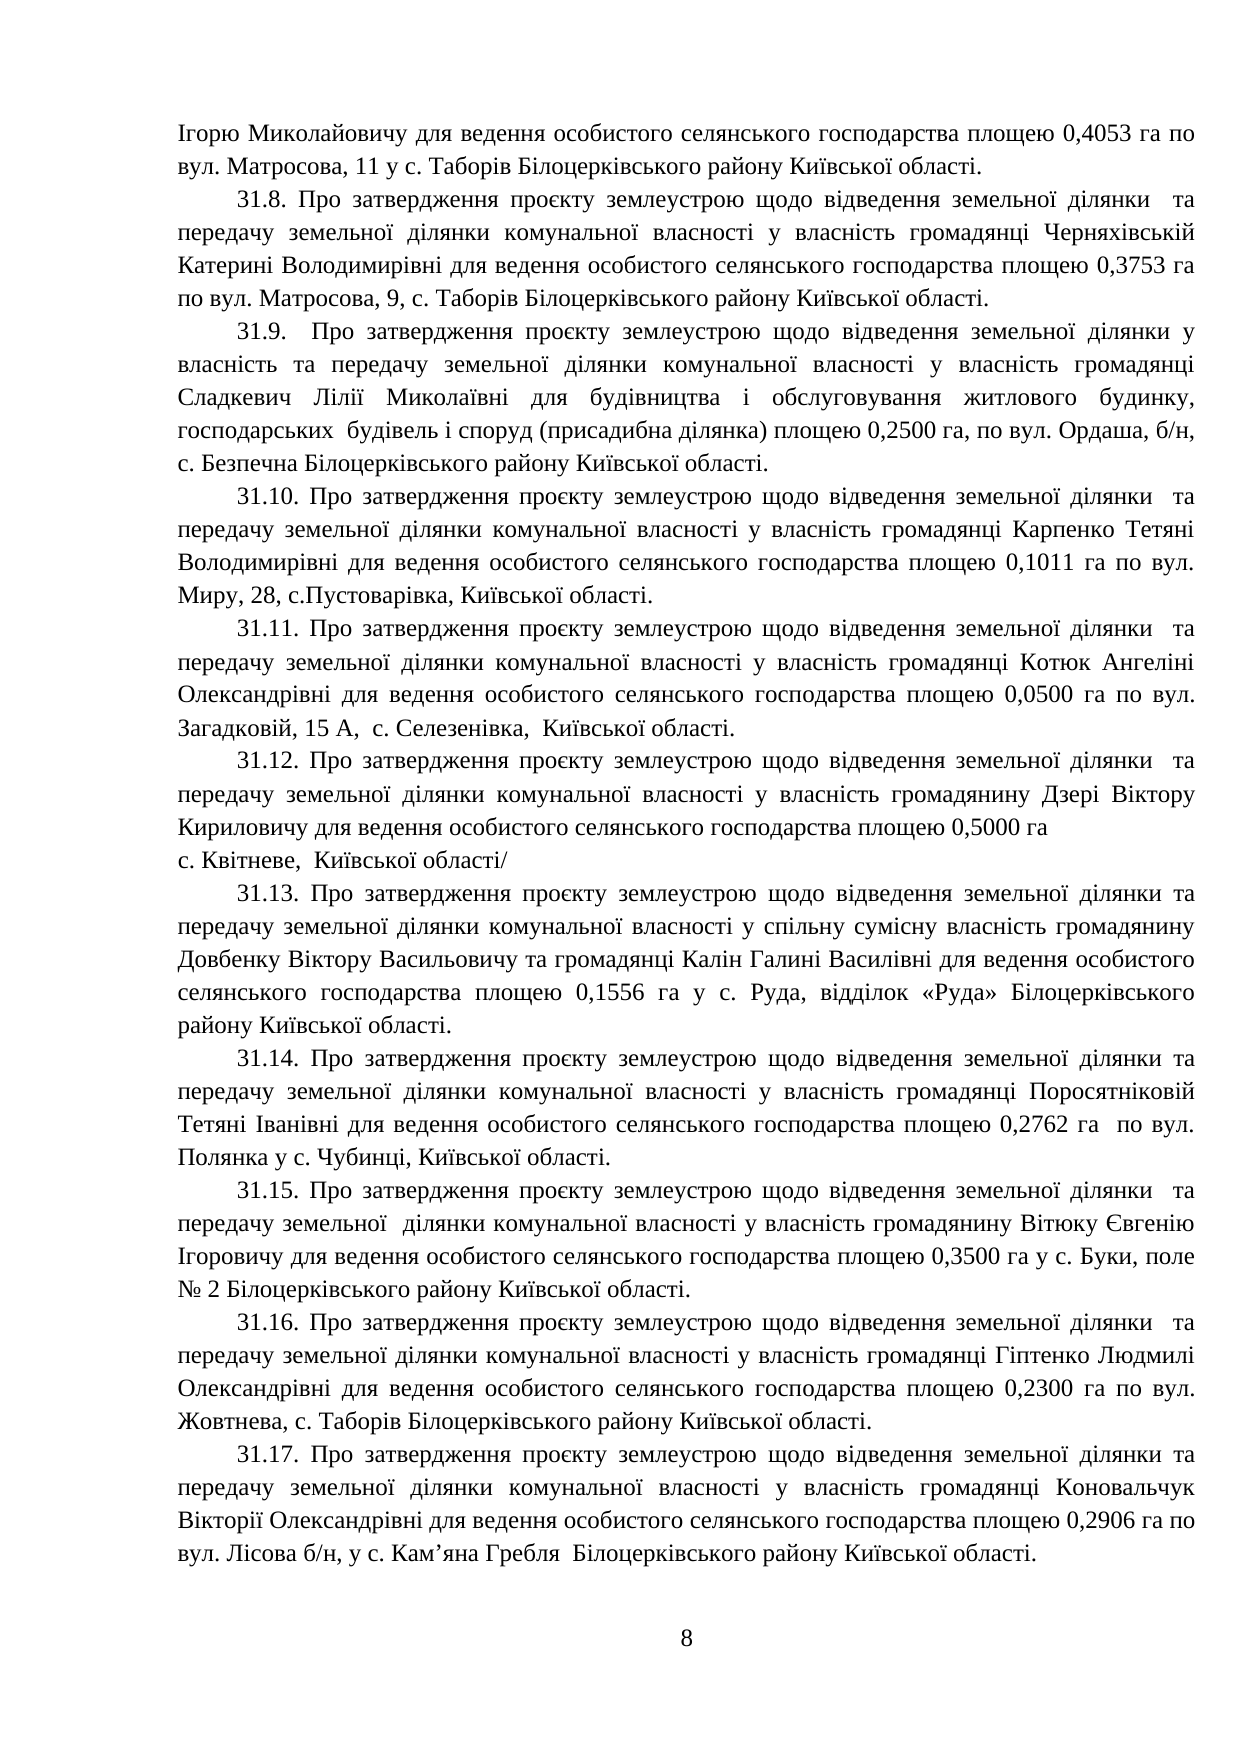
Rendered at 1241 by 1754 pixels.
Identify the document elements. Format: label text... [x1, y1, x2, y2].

text 31.11. Про затвердження проєкту землеустрою щодо відведення земельної ділянки та передачу земельної ділянки комунальної власності у власність громадянці Котюк Ангеліні Олександрівні для ведення особистого селянського господарства площею 0,0500 га по вул. Загадковій, 15 А, с. Селезенівка, Київської області. [177, 613, 1196, 741]
text 31.9. Про затвердження проєкту землеустрою щодо відведення земельної ділянки у власність та передачу земельної ділянки комунальної власності у власність громадянці Сладкевич Лілії Миколаївні для будівництва і обслуговування житлового будинку, господарських будівель і споруд (присадибна ділянка) площею 0,2500 га, по вул. Ордаша, б/н, с. Безпечна Білоцерківського району Київської області. [177, 316, 1196, 477]
text 31.13. Про затвердження проєкту землеустрою щодо відведення земельної ділянки та передачу земельної ділянки комунальної власності у спільну сумісну власність громадянину Довбенку Віктору Васильовичу та громадянці Калін Галині Василівні для ведення особистого селянського господарства площею 0,1556 га у с. Руда, відділок «Руда» Білоцерківського району Київської області. [177, 878, 1196, 1038]
text 31.8. Про затвердження проєкту землеустрою щодо відведення земельної ділянки та передачу земельної ділянки комунальної власності у власність громадянці Черняхівській Катерині Володимирівні для ведення особистого селянського господарства площею 0,3753 га по вул. Матросова, 9, с. Таборів Білоцерківського району Київської області. [177, 184, 1196, 312]
text 31.12. Про затвердження проєкту землеустрою щодо відведення земельної ділянки та передачу земельної ділянки комунальної власності у власність громадянину Дзері Віктору Кириловичу для ведення особистого селянського господарства площею 0,5000 га с. Квітневе, Київської області/ [177, 746, 1196, 873]
text 31.16. Про затвердження проєкту землеустрою щодо відведення земельної ділянки та передачу земельної ділянки комунальної власності у власність громадянці Гіптенко Людмилі Олександрівні для ведення особистого селянського господарства площею 0,2300 га по вул. Жовтнева, с. Таборів Білоцерківського району Київської області. [177, 1307, 1196, 1435]
text 31.17. Про затвердження проєкту землеустрою щодо відведення земельної ділянки та передачу земельної ділянки комунальної власності у власність громадянці Коновальчук Вікторії Олександрівні для ведення особистого селянського господарства площею 0,2906 га по вул. Лісова б/н, у с. Кам’яна Гребля Білоцерківського району Київської області. [177, 1439, 1196, 1567]
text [177, 118, 1196, 180]
text 31.10. Про затвердження проєкту землеустрою щодо відведення земельної ділянки та передачу земельної ділянки комунальної власності у власність громадянці Карпенко Тетяні Володимирівні для ведення особистого селянського господарства площею 0,1011 га по вул. Миру, 28, с.Пустоварівка, Київської області. [177, 481, 1196, 609]
text 31.14. Про затвердження проєкту землеустрою щодо відведення земельної ділянки та передачу земельної ділянки комунальної власності у власність громадянці Поросятніковій Тетяні Іванівні для ведення особистого селянського господарства площею 0,2762 га по вул. Полянка у с. Чубинці, Київської області. [177, 1043, 1196, 1171]
text 31.15. Про затвердження проєкту землеустрою щодо відведення земельної ділянки та передачу земельної ділянки комунальної власності у власність громадянину Вітюку Євгенію Ігоровичу для ведення особистого селянського господарства площею 0,3500 га у с. Буки, поле № 2 Білоцерківського району Київської області. [177, 1175, 1196, 1303]
